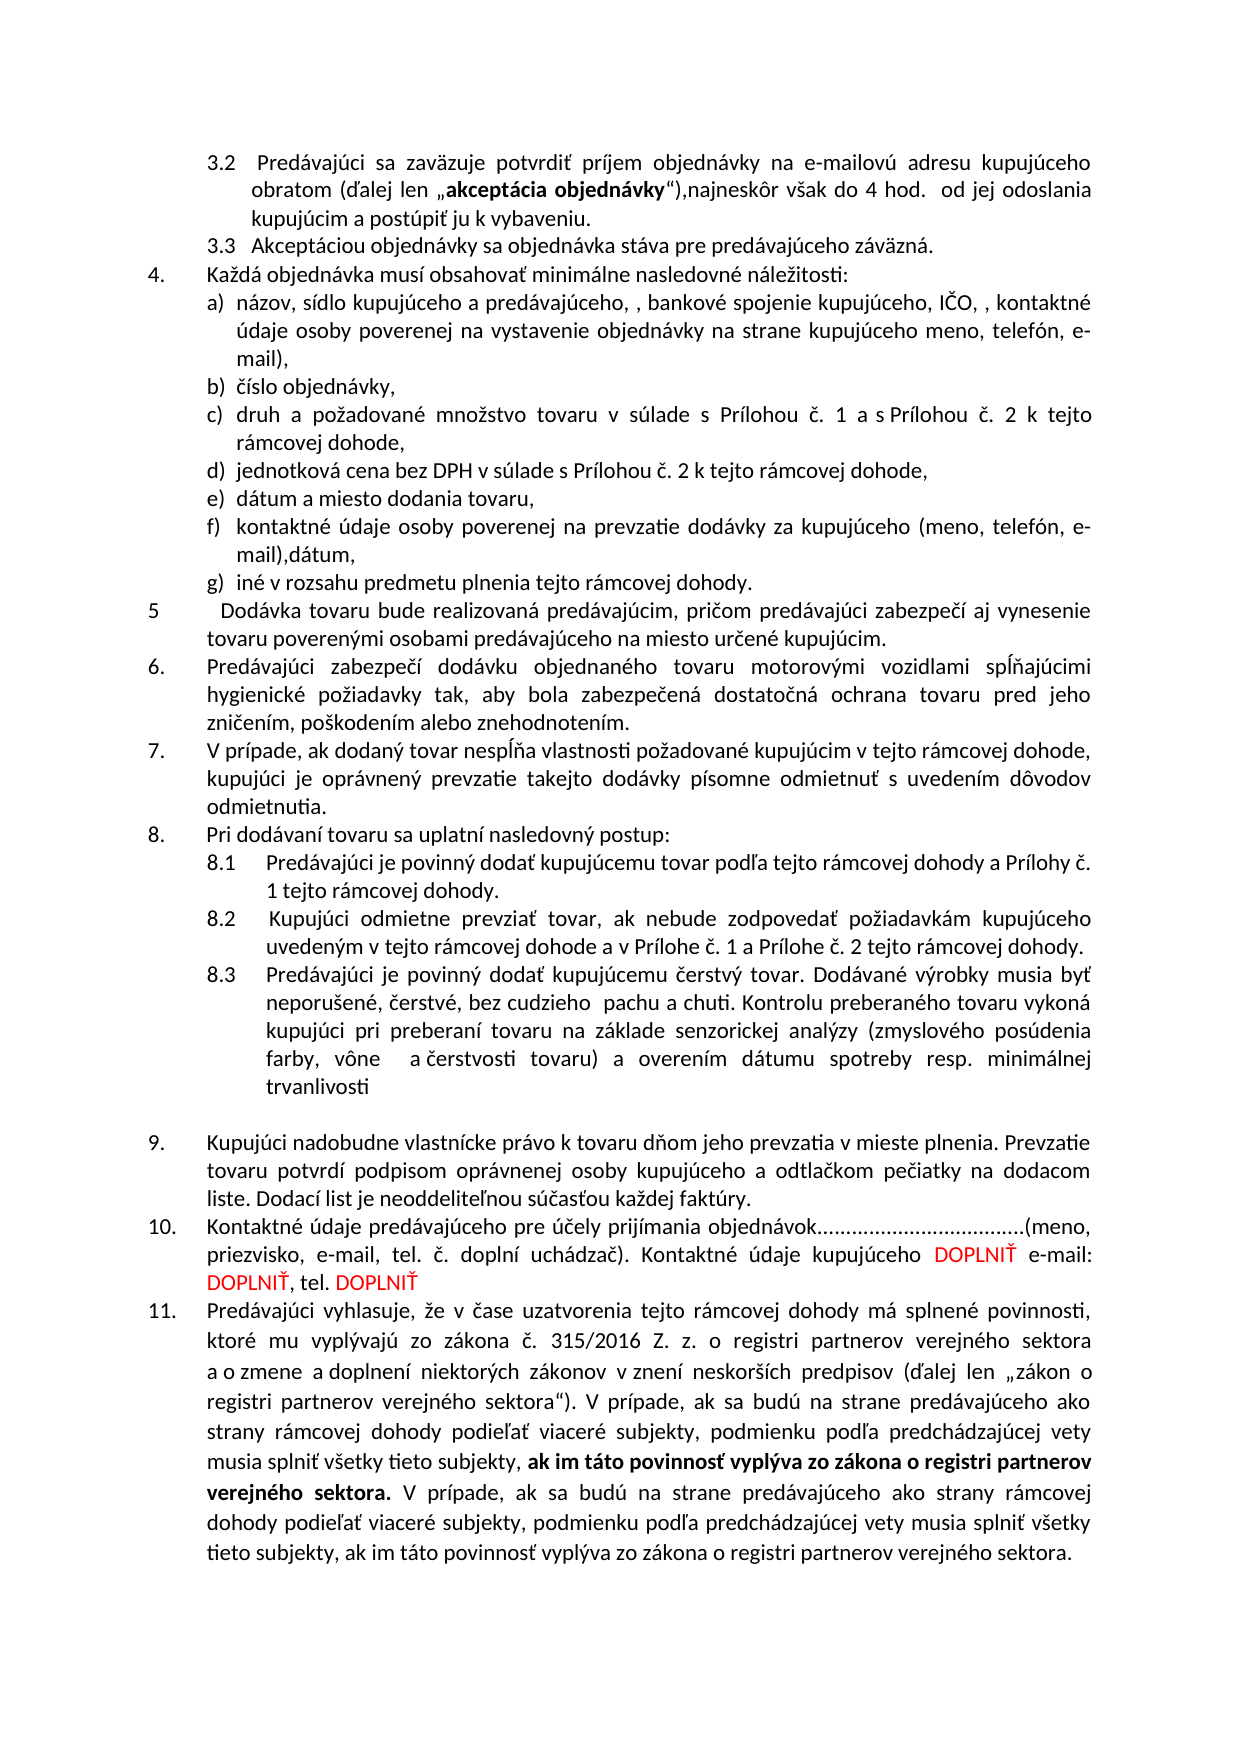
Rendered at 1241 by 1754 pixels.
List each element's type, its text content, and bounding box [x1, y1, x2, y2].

text b) číslo objednávky, [207, 372, 1093, 400]
text e) dátum a miesto dodania tovaru, [207, 484, 1093, 512]
text 6. Predávajúci zabezpečí dodávku objednaného tovaru motorovými vozidlami spĺňajúcimi hygienické požiadavky tak, aby bola zabezpečená dostatočná ochrana tovaru pred jeho zničením, poškodením alebo znehodnotením. [148, 652, 1093, 736]
text 8.1 Predávajúci je povinný dodať kupujúcemu tovar podľa tejto rámcovej dohody a Prílohy č. 1 tejto rámcovej dohody. [207, 848, 1093, 904]
text 11. Predávajúci vyhlasuje, že v čase uzatvorenia tejto rámcovej dohody má splnené povinnosti, ktoré mu vyplývajú zo zákona č. 315/2016 Z. z. o registri partnerov verejného sektora a o zmene a doplnení niektorých zákonov v znení neskorších predpisov (ďalej len „zákon o registri partnerov verejného sektora“). V prípade, ak sa budú na strane predávajúceho ako strany rámcovej dohody podieľať viaceré subjekty, podmienku podľa predchádzajúcej vety musia splniť všetky tieto subjekty, ak im táto povinnosť vyplýva zo zákona o registri partnerov verejného sektora. V prípade, ak sa budú na strane predávajúceho ako strany rámcovej dohody podieľať viaceré subjekty, podmienku podľa predchádzajúcej vety musia splniť všetky tieto subjekty, ak im táto povinnosť vyplýva zo zákona o registri partnerov verejného sektora. [148, 1296, 1093, 1566]
text 9. Kupujúci nadobudne vlastnícke právo k tovaru dňom jeho prevzatia v mieste plnenia. Prevzatie tovaru potvrdí podpisom oprávnenej osoby kupujúceho a odtlačkom pečiatky na dodacom liste. Dodací list je neoddeliteľnou súčasťou každej faktúry. [148, 1128, 1093, 1212]
text 4. Každá objednávka musí obsahovať minimálne nasledovné náležitosti: [148, 260, 1093, 288]
text f) kontaktné údaje osoby poverenej na prevzatie dodávky za kupujúceho (meno, telefón, e-mail),dátum, [207, 512, 1093, 568]
text d) jednotková cena bez DPH v súlade s Prílohou č. 2 k tejto rámcovej dohode, [207, 456, 1093, 484]
text 10. Kontaktné údaje predávajúceho pre účely prijímania objednávok....................................(meno, priezvisko, e-mail, tel. č. doplní uchádzač). Kontaktné údaje kupujúceho DOPLNIŤ e-mail: DOPLNIŤ, tel. DOPLNIŤ [148, 1212, 1093, 1296]
text c) druh a požadované množstvo tovaru v súlade s Prílohou č. 1 a s Prílohou č. 2 k tejto rámcovej dohode, [207, 400, 1093, 456]
text 7. V prípade, ak dodaný tovar nespĺňa vlastnosti požadované kupujúcim v tejto rámcovej dohode, kupujúci je oprávnený prevzatie takejto dodávky písomne odmietnuť s uvedením dôvodov odmietnutia. [148, 736, 1093, 820]
text 8.2 Kupujúci odmietne prevziať tovar, ak nebude zodpovedať požiadavkám kupujúceho uvedeným v tejto rámcovej dohode a v Prílohe č. 1 a Prílohe č. 2 tejto rámcovej dohody. [207, 904, 1093, 960]
text 3.2 Predávajúci sa zaväzuje potvrdiť príjem objednávky na e-mailovú adresu kupujúceho obratom (ďalej len „akceptácia objednávky“),najneskôr však do 4 hod. od jej odoslania kupujúcim a postúpiť ju k vybaveniu. [207, 148, 1093, 232]
text 8. Pri dodávaní tovaru sa uplatní nasledovný postup: [148, 820, 1093, 848]
text g) iné v rozsahu predmetu plnenia tejto rámcovej dohody. [207, 568, 1093, 596]
text 5 Dodávka tovaru bude realizovaná predávajúcim, pričom predávajúci zabezpečí aj vynesenie tovaru poverenými osobami predávajúceho na miesto určené kupujúcim. [148, 596, 1093, 652]
text 8.3 Predávajúci je povinný dodať kupujúcemu čerstvý tovar. Dodávané výrobky musia byť neporušené, čerstvé, bez cudzieho pachu a chuti. Kontrolu preberaného tovaru vykoná kupujúci pri preberaní tovaru na základe senzorickej analýzy (zmyslového posúdenia farby, vône a čerstvosti tovaru) a overením dátumu spotreby resp. minimálnej trvanlivosti [207, 960, 1093, 1100]
text 3.3 Akceptáciou objednávky sa objednávka stáva pre predávajúceho záväzná. [207, 232, 1093, 260]
text a) názov, sídlo kupujúceho a predávajúceho, , bankové spojenie kupujúceho, IČO, , kontaktné údaje osoby poverenej na vystavenie objednávky na strane kupujúceho meno, telefón, e-mail), [207, 288, 1093, 372]
